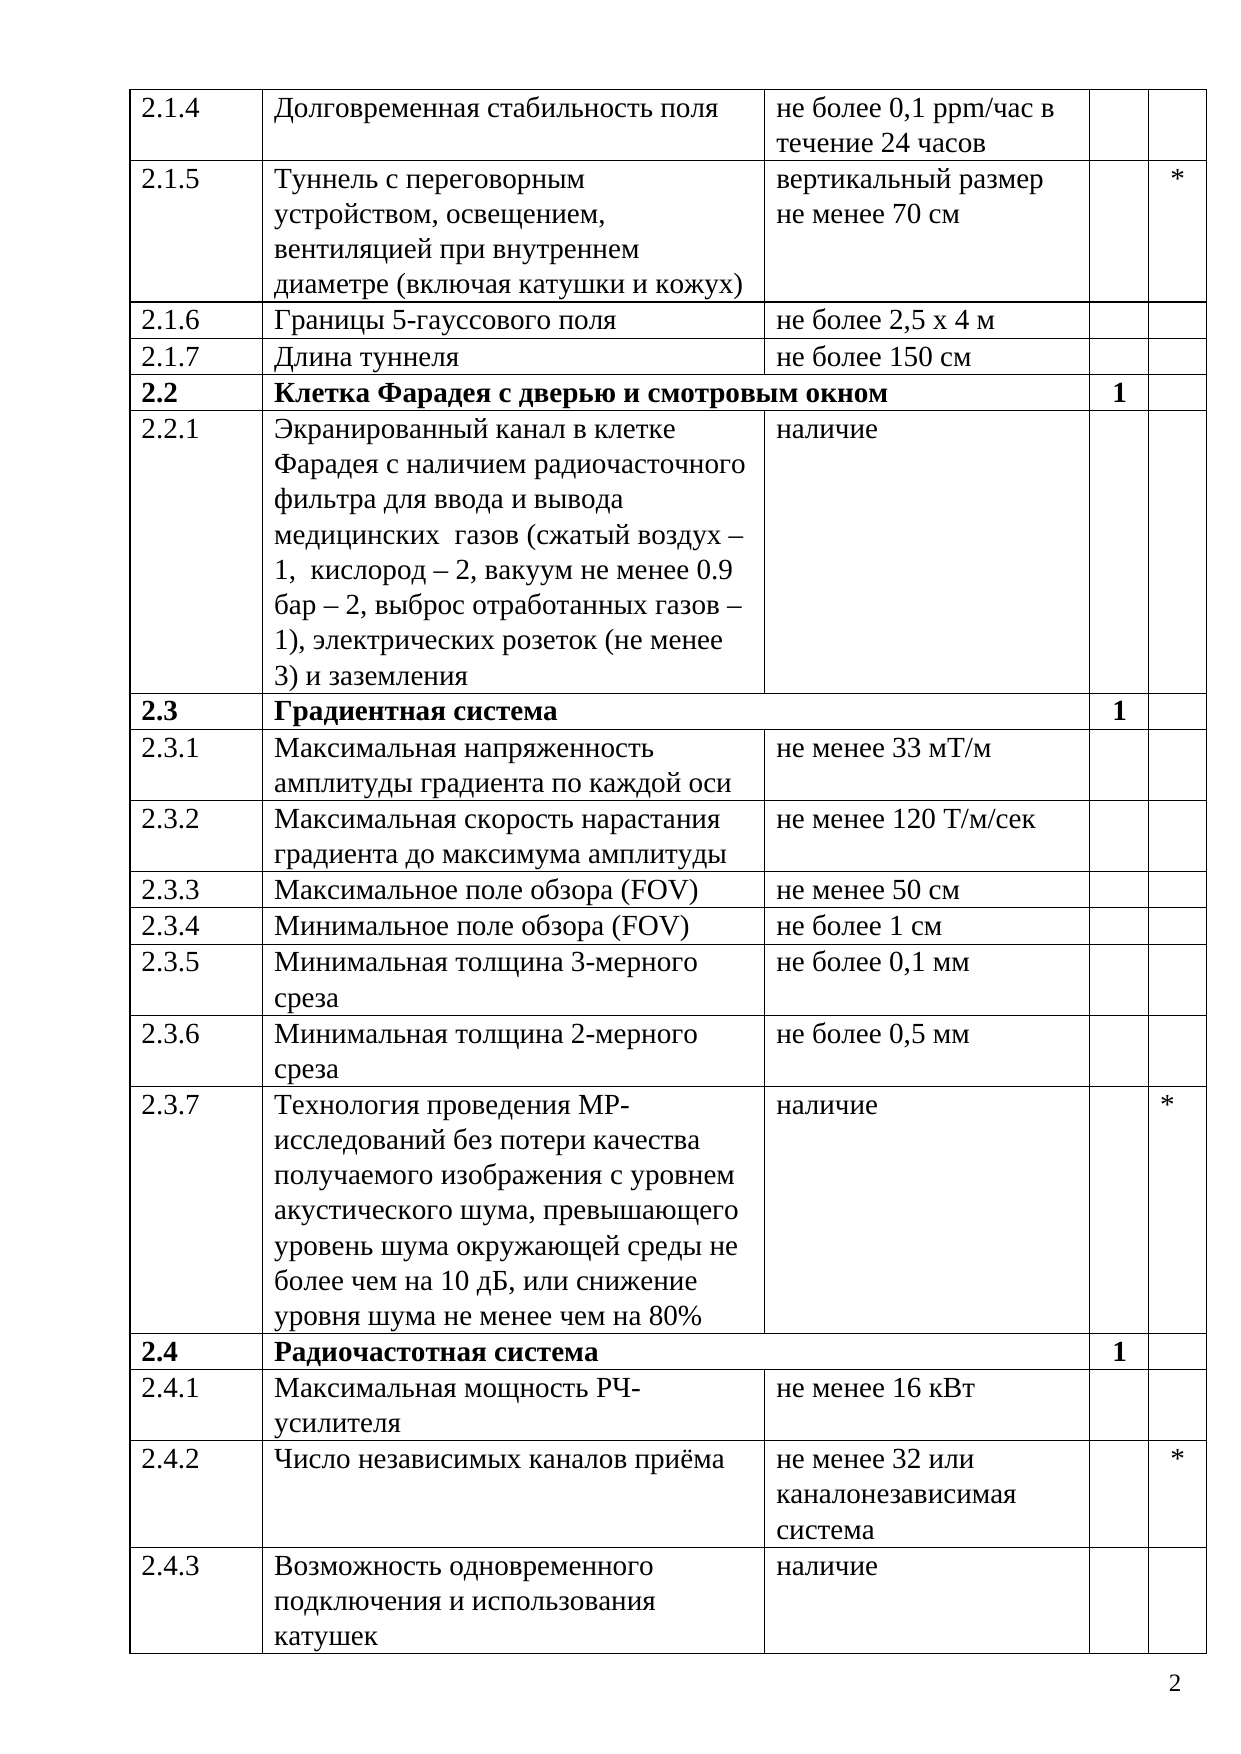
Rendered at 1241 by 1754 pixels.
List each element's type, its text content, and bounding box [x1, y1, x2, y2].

table_cell не более 1 см [765, 908, 1089, 943]
table_cell 2.1.5 [131, 161, 262, 301]
table_cell Технология проведения МР-исследований без потери качества получаемого изображения c уровнем акустического шума, превышающего уровень шума окружающей среды не более чем на 10 дБ, или снижение уровня шума не менее чем на 80% [263, 1087, 764, 1333]
table_cell [1090, 1548, 1148, 1653]
table_cell [1090, 1016, 1148, 1086]
table_cell Максимальное поле обзора (FOV) [263, 872, 764, 907]
table_cell 2.4.3 [131, 1548, 262, 1653]
table_cell 2.3.4 [131, 908, 262, 943]
table_cell [1090, 161, 1148, 301]
table_cell 1 [1090, 1334, 1148, 1369]
table_cell [1090, 872, 1148, 907]
table_cell 1 [1090, 375, 1148, 410]
table_cell 2.3.7 [131, 1087, 262, 1333]
table_cell наличие [765, 1548, 1089, 1653]
table_cell Максимальная скорость нарастания градиента до максимума амплитуды [263, 801, 764, 871]
table_cell Возможность одновременного подключения и использования катушек [263, 1548, 764, 1653]
table_cell 2.3.5 [131, 945, 262, 1015]
table_cell [1090, 945, 1148, 1015]
table_cell Максимальная мощность РЧ-усилителя [263, 1370, 764, 1440]
table_cell Долговременная стабильность поля [263, 90, 764, 160]
table_cell наличие [765, 411, 1089, 692]
table_cell 2.3.2 [131, 801, 262, 871]
table_cell вертикальный размер не менее 70 см [765, 161, 1089, 301]
table_cell 2.3.1 [131, 730, 262, 800]
table_cell 2.2.1 [131, 411, 262, 692]
table_cell 2.3.6 [131, 1016, 262, 1086]
table_cell [1090, 801, 1148, 871]
table_cell 2.4.1 [131, 1370, 262, 1440]
table_cell Экранированный канал в клетке Фарадея с наличием радиочасточного фильтра для ввода и вывода медицинских газов (сжатый воздух – 1, кислород – 2, вакуум не менее 0.9 бар – 2, выброс отработанных газов – 1), электрических розеток (не менее 3) и заземления [263, 411, 764, 692]
table_cell не менее 33 мТ/м [765, 730, 1089, 800]
table_cell 2.1.4 [131, 90, 262, 160]
table_cell [1149, 872, 1206, 907]
table_cell [1149, 375, 1206, 410]
table_cell Границы 5-гауссового поля [263, 303, 764, 338]
table_cell [1149, 90, 1206, 160]
table_cell не менее 32 или каналонезависимая система [765, 1441, 1089, 1547]
table_cell не более 0,1 ppm/час в течение 24 часов [765, 90, 1089, 160]
table_cell Минимальная толщина 2-мерного среза [263, 1016, 764, 1086]
table_cell 1 [1090, 694, 1148, 729]
table_cell [1149, 694, 1206, 729]
table_cell 2.1.6 [131, 303, 262, 338]
table_cell [1090, 339, 1148, 374]
table_cell [1149, 1548, 1206, 1653]
table_cell [1149, 801, 1206, 871]
table_cell [1149, 730, 1206, 800]
table_cell не менее 16 кВт [765, 1370, 1089, 1440]
table_cell Максимальная напряженность амплитуды градиента по каждой оси [263, 730, 764, 800]
table_cell Число независимых каналов приёма [263, 1441, 764, 1547]
table_cell Длина туннеля [263, 339, 764, 374]
table_cell [1149, 1016, 1206, 1086]
table_cell Клетка Фарадея с дверью и смотровым окном [263, 375, 1089, 410]
table_cell не менее 120 Т/м/сек [765, 801, 1089, 871]
table_cell [1149, 411, 1206, 692]
table_cell [1090, 90, 1148, 160]
table_cell * [1149, 1087, 1206, 1333]
table_cell [1149, 303, 1206, 338]
table_cell [1149, 1370, 1206, 1440]
table_cell не более 0,5 мм [765, 1016, 1089, 1086]
table_cell не более 150 см [765, 339, 1089, 374]
table_cell не более 0,1 мм [765, 945, 1089, 1015]
table_cell [1090, 303, 1148, 338]
table_cell 2.3.3 [131, 872, 262, 907]
table_cell 2.3 [131, 694, 262, 729]
table_cell Туннель с переговорным устройством, освещением, вентиляцией при внутреннем диаметре (включая катушки и кожух) [263, 161, 764, 301]
table_cell [1149, 1334, 1206, 1369]
table_cell [1090, 1370, 1148, 1440]
table_cell не более 2,5 х 4 м [765, 303, 1089, 338]
table_cell [1090, 1441, 1148, 1547]
table_cell [1149, 945, 1206, 1015]
table_cell 2.2 [131, 375, 262, 410]
table_cell [1090, 1087, 1148, 1333]
table_cell Радиочастотная система [263, 1334, 1089, 1369]
table_cell не менее 50 см [765, 872, 1089, 907]
table_cell 2.4.2 [131, 1441, 262, 1547]
table_cell Градиентная система [263, 694, 1089, 729]
table_cell 2.1.7 [131, 339, 262, 374]
table_cell Минимальная толщина 3-мерного среза [263, 945, 764, 1015]
table_cell [1149, 908, 1206, 943]
table_cell наличие [765, 1087, 1089, 1333]
table_cell [1149, 339, 1206, 374]
table_cell [1090, 411, 1148, 692]
table_cell 2.4 [131, 1334, 262, 1369]
table_cell * [1149, 161, 1206, 301]
table_cell * [1149, 1441, 1206, 1547]
table_cell Минимальное поле обзора (FOV) [263, 908, 764, 943]
table_cell [1090, 908, 1148, 943]
table_cell [1090, 730, 1148, 800]
